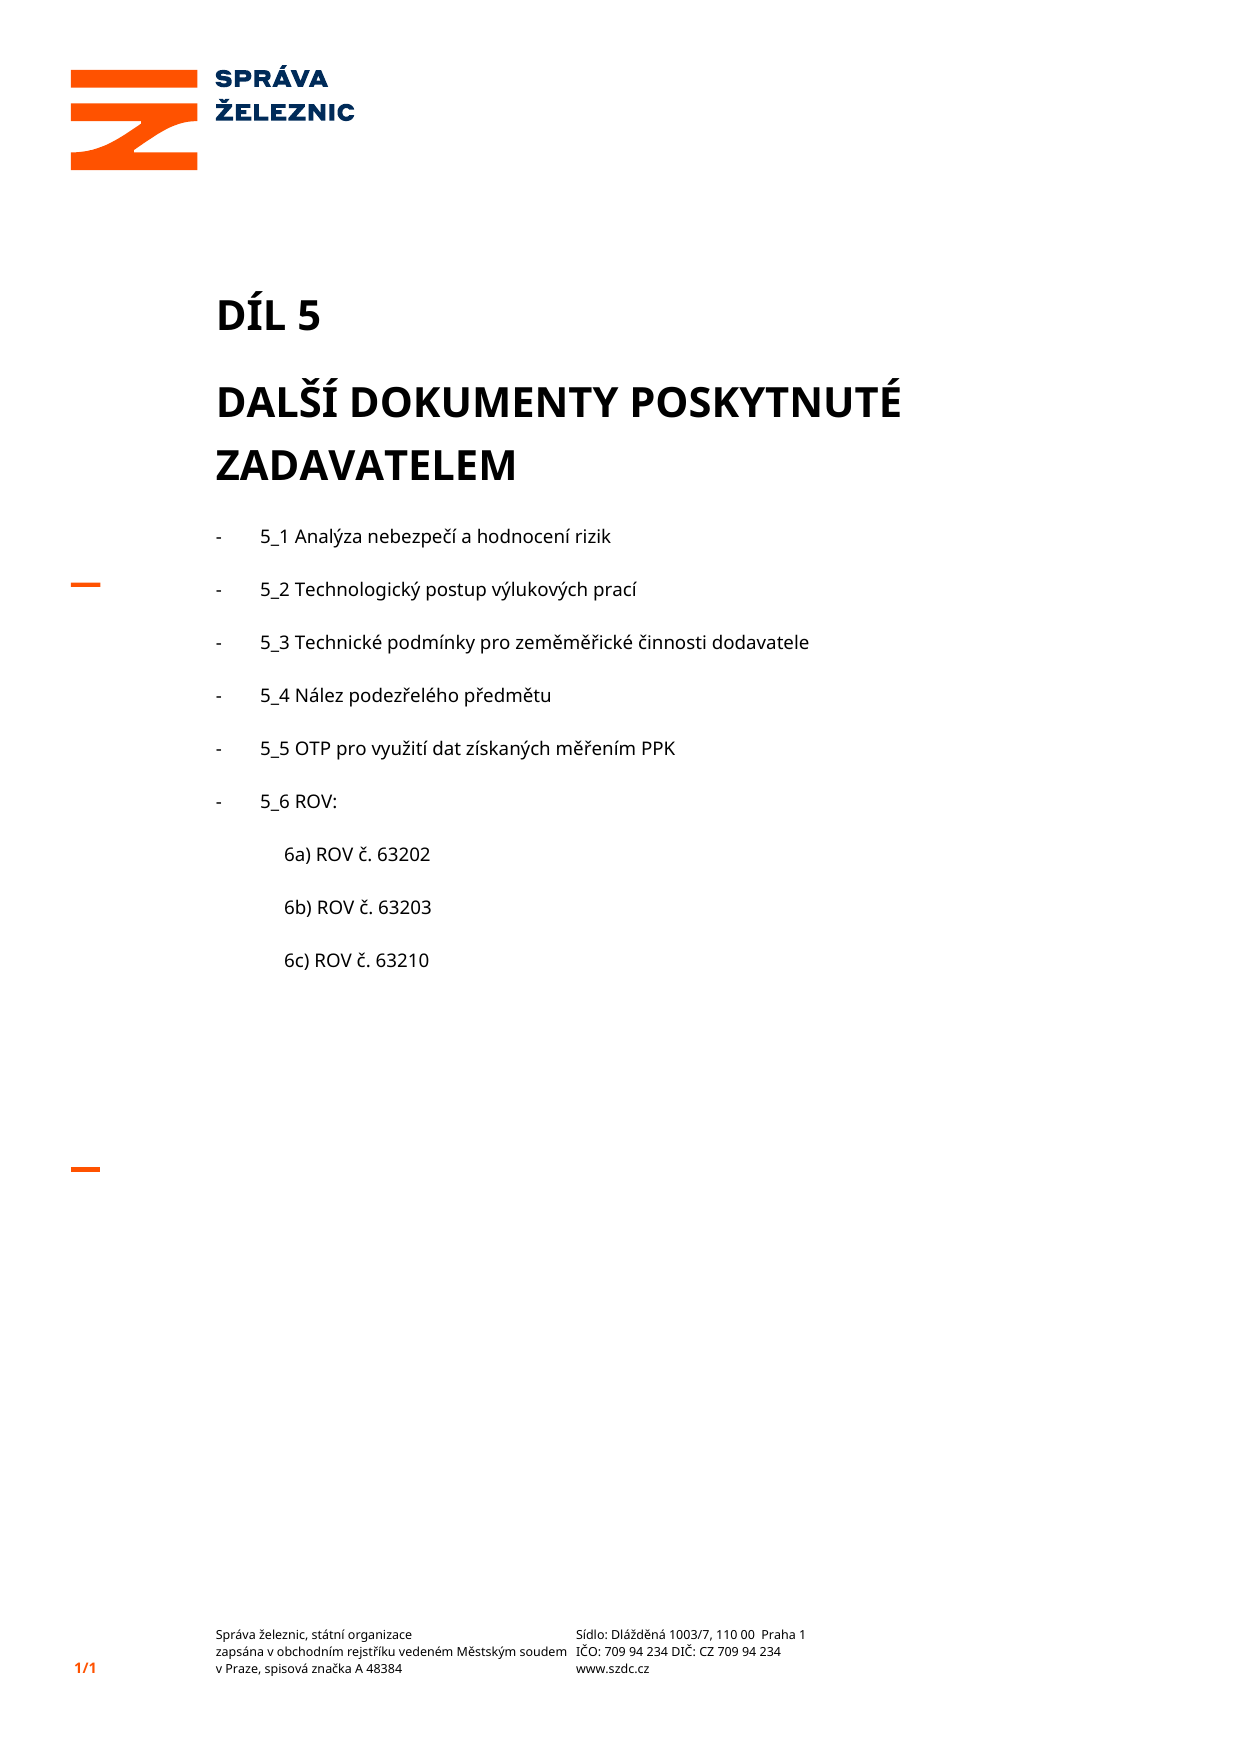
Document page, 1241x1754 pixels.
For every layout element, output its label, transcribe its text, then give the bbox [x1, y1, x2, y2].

list 5_3 Technické podmínky pro zeměměřické činnosti dodavatele [216, 629, 1122, 654]
text 6b) ROV č. 63203 [216, 894, 1122, 920]
list 5_2 Technologický postup výlukových prací [216, 576, 1122, 602]
list 5_4 Nález podezřelého předmětu [216, 682, 1122, 708]
text DÍL 5 [216, 286, 1122, 343]
list 5_6 ROV: [216, 788, 1122, 814]
text 6a) ROV č. 63202 [216, 841, 1122, 867]
text 6c) ROV č. 63210 [216, 947, 1122, 973]
list 5_5 OTP pro využití dat získaných měřením PPK [216, 735, 1122, 761]
list 5_1 Analýza nebezpečí a hodnocení rizik [216, 523, 1122, 548]
text DALŠÍ DOKUMENTY POSKYTNUTÉ ZADAVATELEM [216, 373, 1122, 492]
